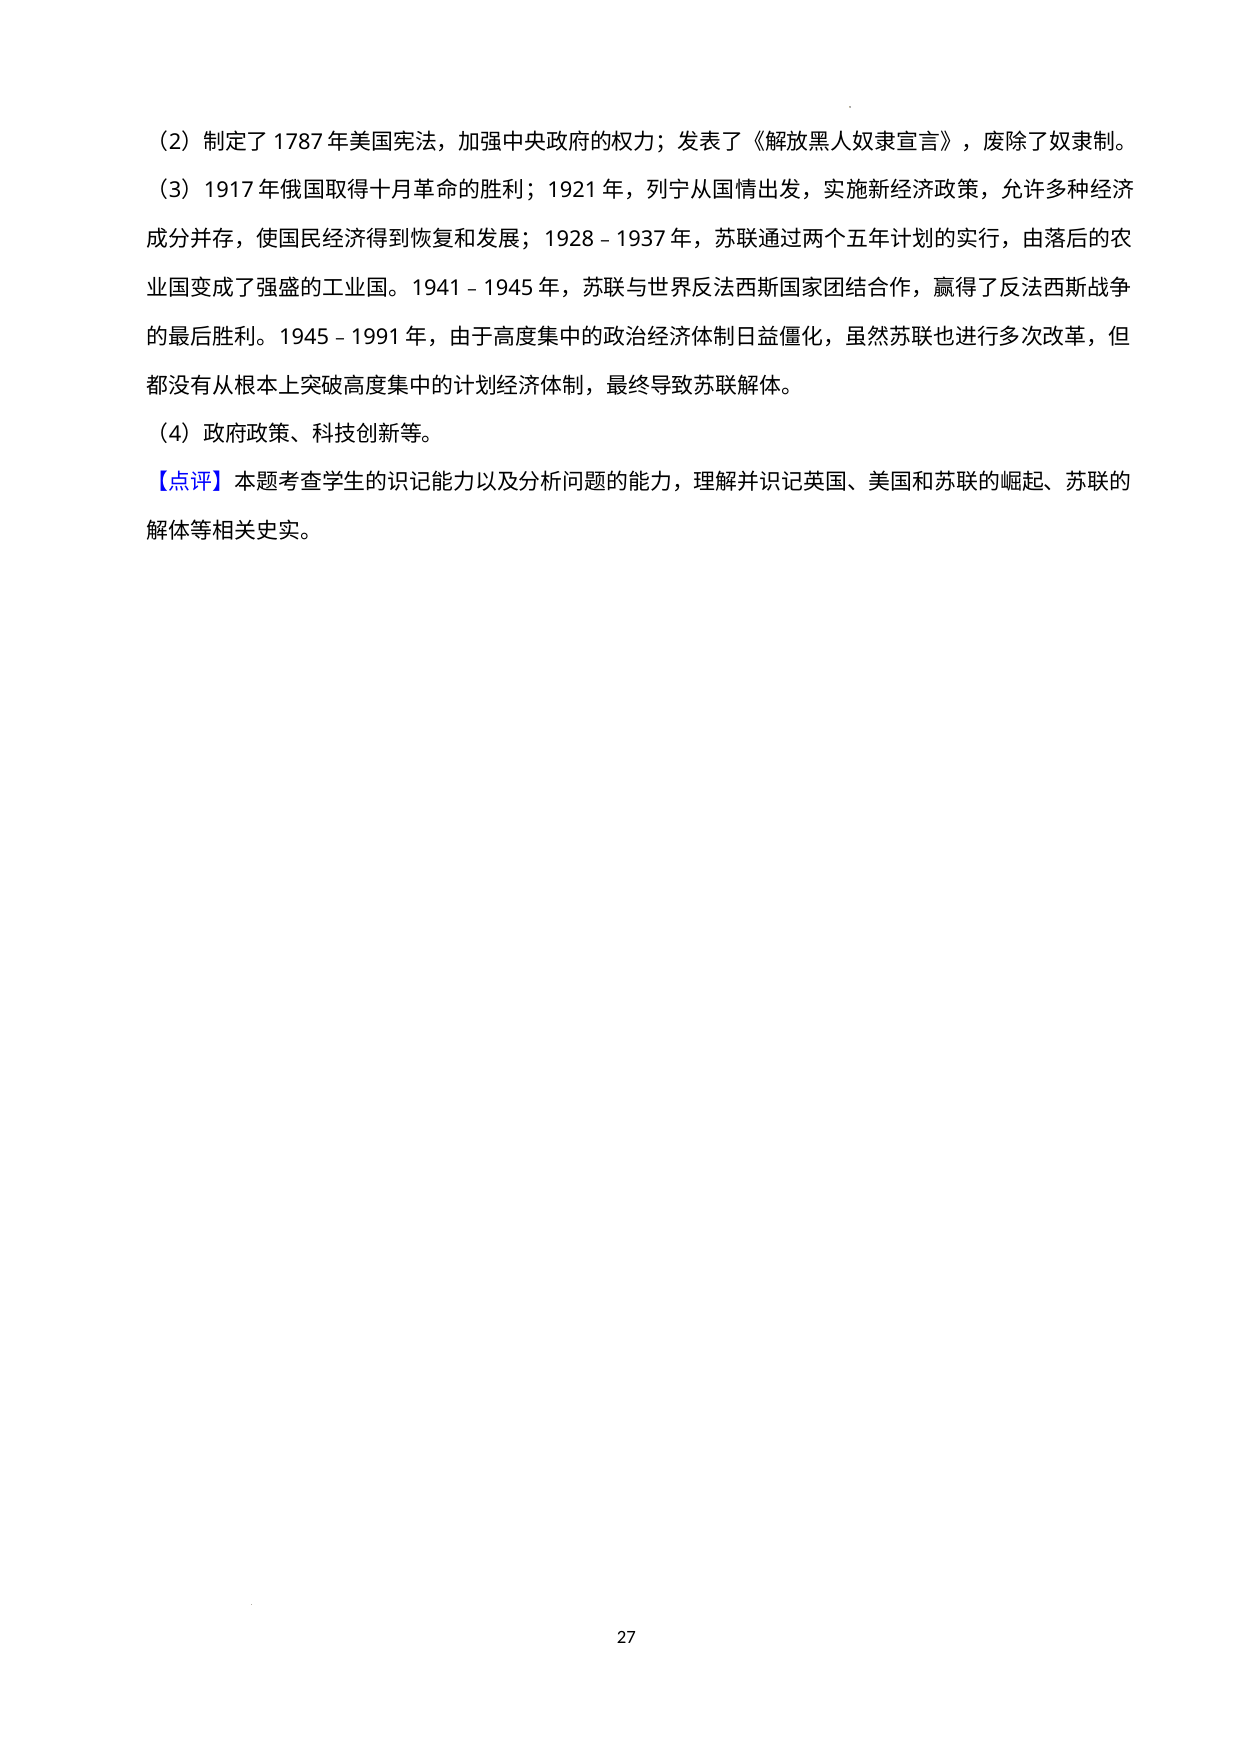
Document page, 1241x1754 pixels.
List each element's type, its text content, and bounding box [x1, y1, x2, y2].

text 【点评】本题考查学生的识记能力以及分析问题的能力，理解并识记英国、美国和苏联的崛起、苏联的解体等相关史实。 [147, 464, 1134, 545]
text （2）制定了1787年美国宪法，加强中央政府的权力；发表了《解放黑人奴隶宣言》，废除了奴隶制。 [147, 124, 1134, 156]
text （3）1917年俄国取得十月革命的胜利；1921年，列宁从国情出发，实施新经济政策，允许多种经济成分并存，使国民经济得到恢复和发展；1928﹣1937年，苏联通过两个五年计划的实行，由落后的农业国变成了强盛的工业国。1941﹣1945年，苏联与世界反法西斯国家团结合作，赢得了反法西斯战争的最后胜利。1945﹣1991年，由于高度集中的政治经济体制日益僵化，虽然苏联也进行多次改革，但都没有从根本上突破高度集中的计划经济体制，最终导致苏联解体。 [147, 172, 1134, 400]
text （4）政府政策、科技创新等。 [147, 416, 1134, 448]
